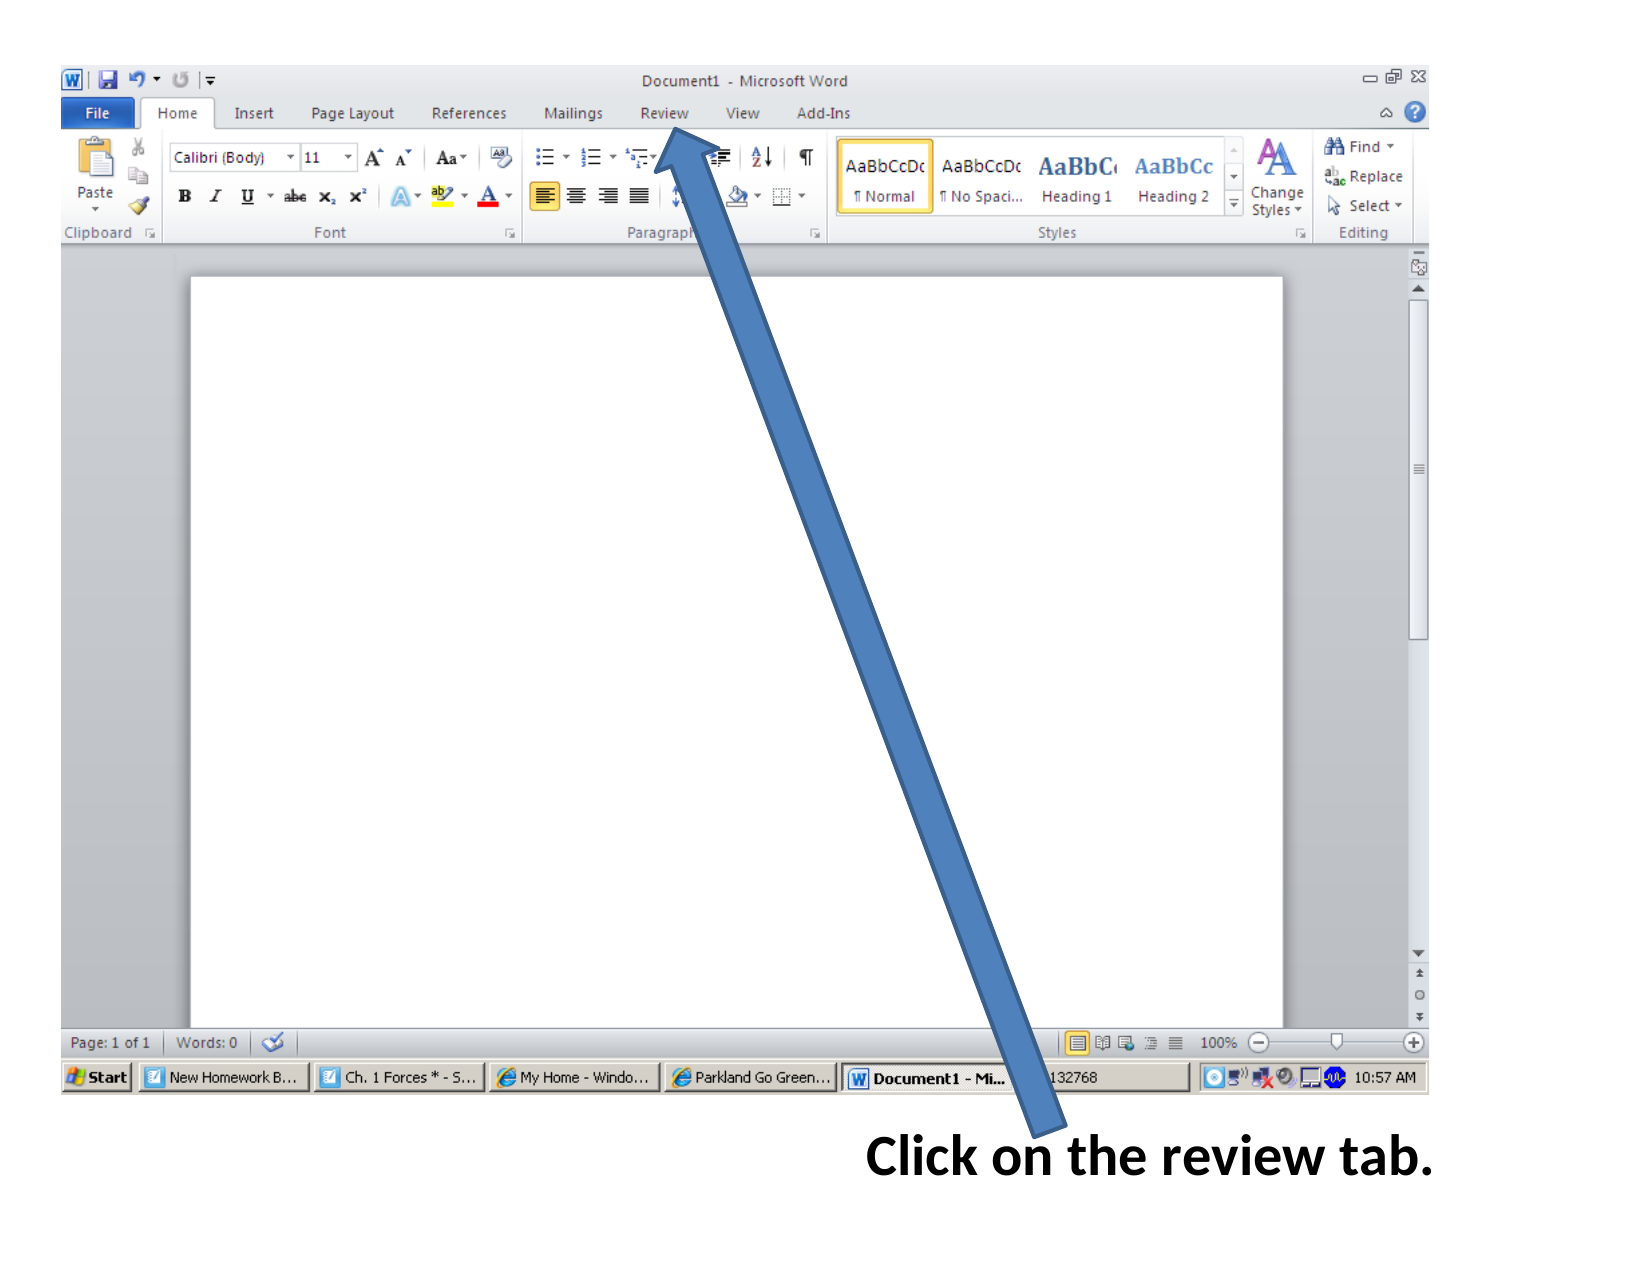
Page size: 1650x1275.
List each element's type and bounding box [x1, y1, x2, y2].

picture [61, 65, 1430, 1095]
